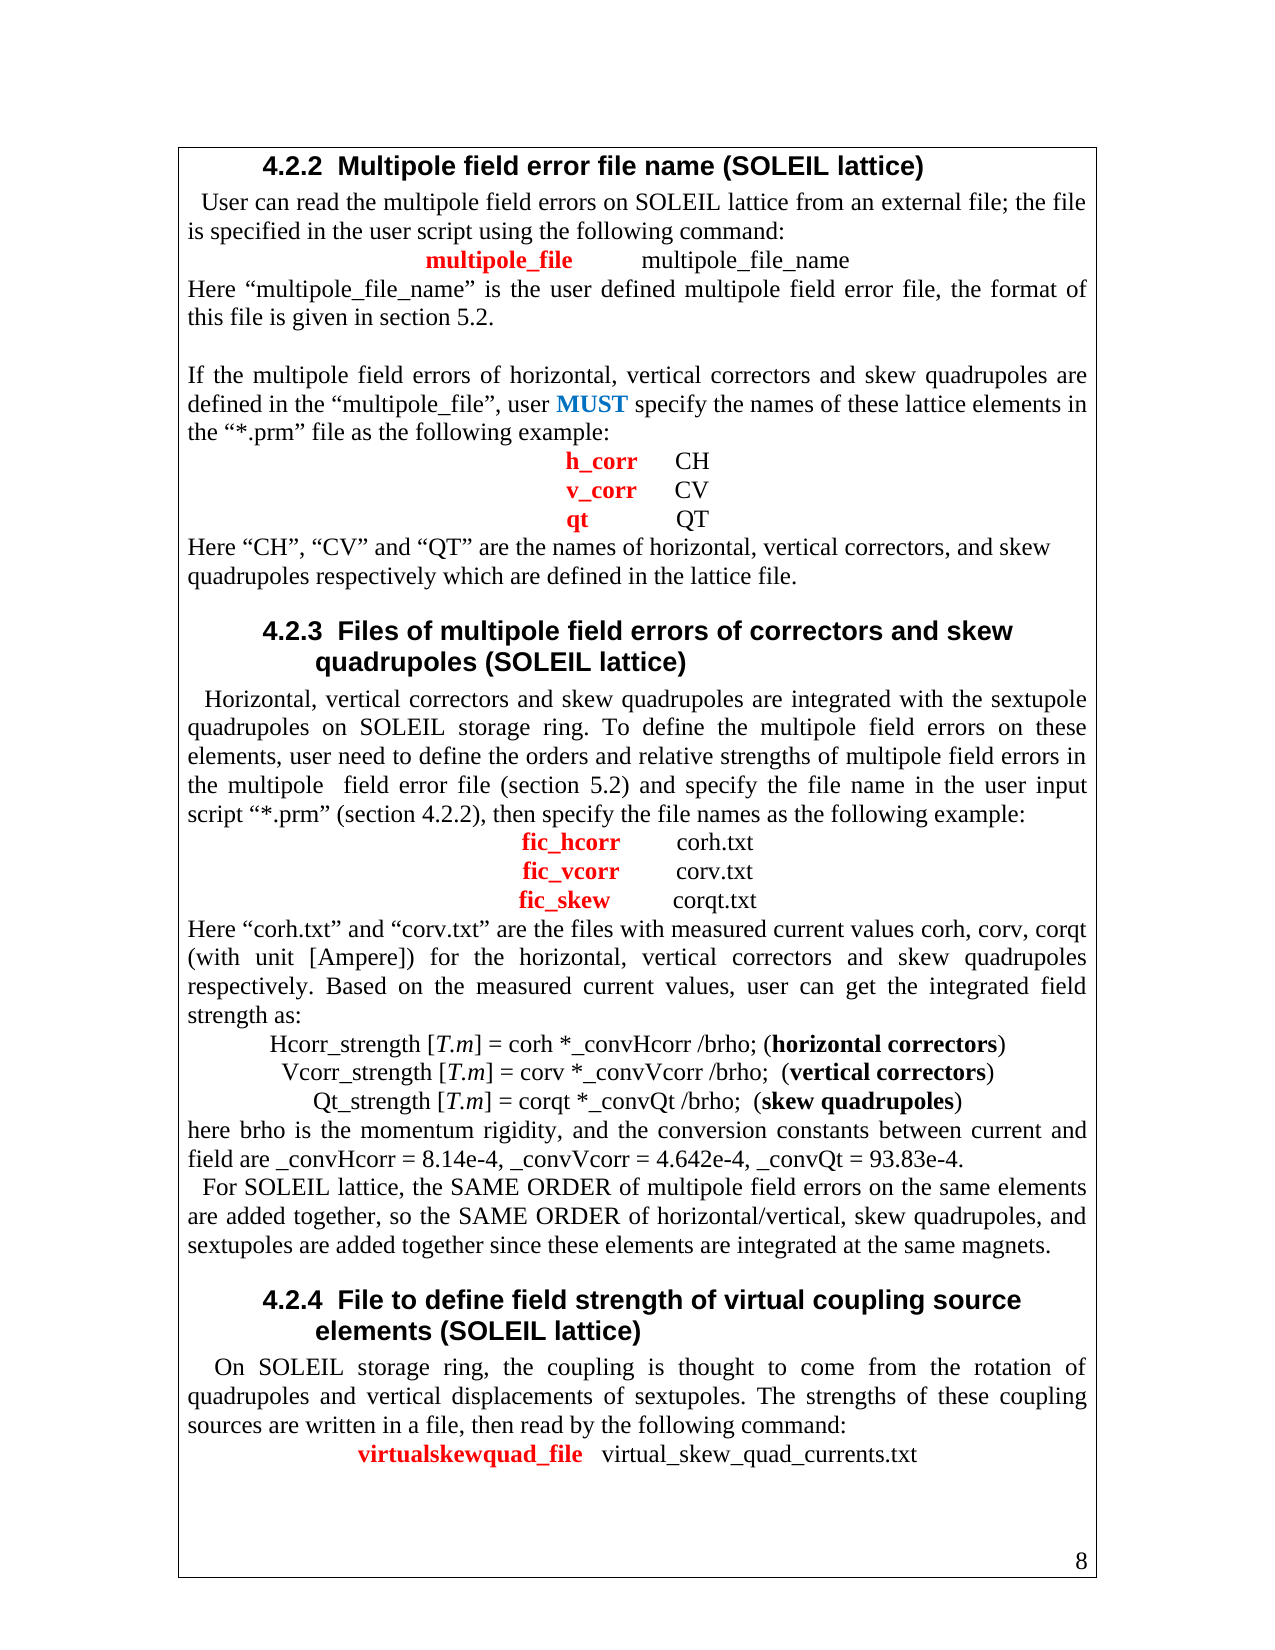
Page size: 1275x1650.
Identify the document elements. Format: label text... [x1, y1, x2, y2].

text fic_vcorr corv.txt [187, 856, 1088, 885]
text Hcorr_strength [T.m] = corh *_convHcorr /brho; (horizontal correctors) [187, 1029, 1088, 1057]
subtitle File to define field strength of virtual coupling source elements (SOLEIL lattice) [262, 1284, 1088, 1346]
subtitle Files of multipole field errors of correctors and skew quadrupoles (SOLEIL lattice) [262, 615, 1088, 677]
text Here “multipole_file_name” is the user defined multipole field error file, the format of this file is given in section 5.2. [187, 274, 1088, 331]
subtitle Multipole field error file name (SOLEIL lattice) [262, 150, 1088, 181]
text On SOLEIL storage ring, the coupling is thought to come from the rotation of quadrupoles and vertical displacements of sextupoles. The strengths of these coupling sources are written in a file, then read by the following command: [187, 1352, 1088, 1439]
text Qt_strength [T.m] = corqt *_convQt /brho; (skew quadrupoles) [187, 1086, 1088, 1115]
text Here “corh.txt” and “corv.txt” are the files with measured current values corh, corv, corqt (with unit [Ampere]) for the horizontal, vertical correctors and skew quadrupoles respectively. Based on the measured current values, user can get the integrated field strength as: [187, 914, 1088, 1029]
text here brho is the momentum rigidity, and the conversion constants between current and field are _convHcorr = 8.14e-4, _convVcorr = 4.642e-4, _convQt = 93.83e-4. [187, 1115, 1088, 1172]
text v_corr CV [187, 475, 1088, 504]
text h_corr CH [187, 446, 1088, 475]
text fic_hcorr corh.txt [187, 827, 1088, 856]
text fic_skew corqt.txt [187, 885, 1088, 914]
text If the multipole field errors of horizontal, vertical correctors and skew quadrupoles are defined in the “multipole_file”, user MUST specify the names of these lattice elements in the “*.prm” file as the following example: [187, 360, 1088, 446]
text Here “CH”, “CV” and “QT” are the names of horizontal, vertical correctors, and skew quadrupoles respectively which are defined in the lattice file. [187, 532, 1088, 590]
text virtualskewquad_file virtual_skew_quad_currents.txt [187, 1439, 1088, 1467]
text Vcorr_strength [T.m] = corv *_convVcorr /brho; (vertical correctors) [187, 1057, 1088, 1086]
text For SOLEIL lattice, the SAME ORDER of multipole field errors on the same elements are added together, so the SAME ORDER of horizontal/vertical, skew quadrupoles, and sextupoles are added together since these elements are integrated at the same magnets. [187, 1172, 1088, 1259]
text User can read the multipole field errors on SOLEIL lattice from an external file; the file is specified in the user script using the following command: [187, 187, 1088, 245]
text qt QT [187, 504, 1088, 532]
text multipole_file multipole_file_name [187, 245, 1088, 274]
text Horizontal, vertical correctors and skew quadrupoles are integrated with the sextupole quadrupoles on SOLEIL storage ring. To define the multipole field errors on these elements, user need to define the orders and relative strengths of multipole field errors in the multipole field error file (section 5.2) and specify the file name in the user input script “*.prm” (section 4.2.2), then specify the file names as the following example: [187, 684, 1088, 827]
